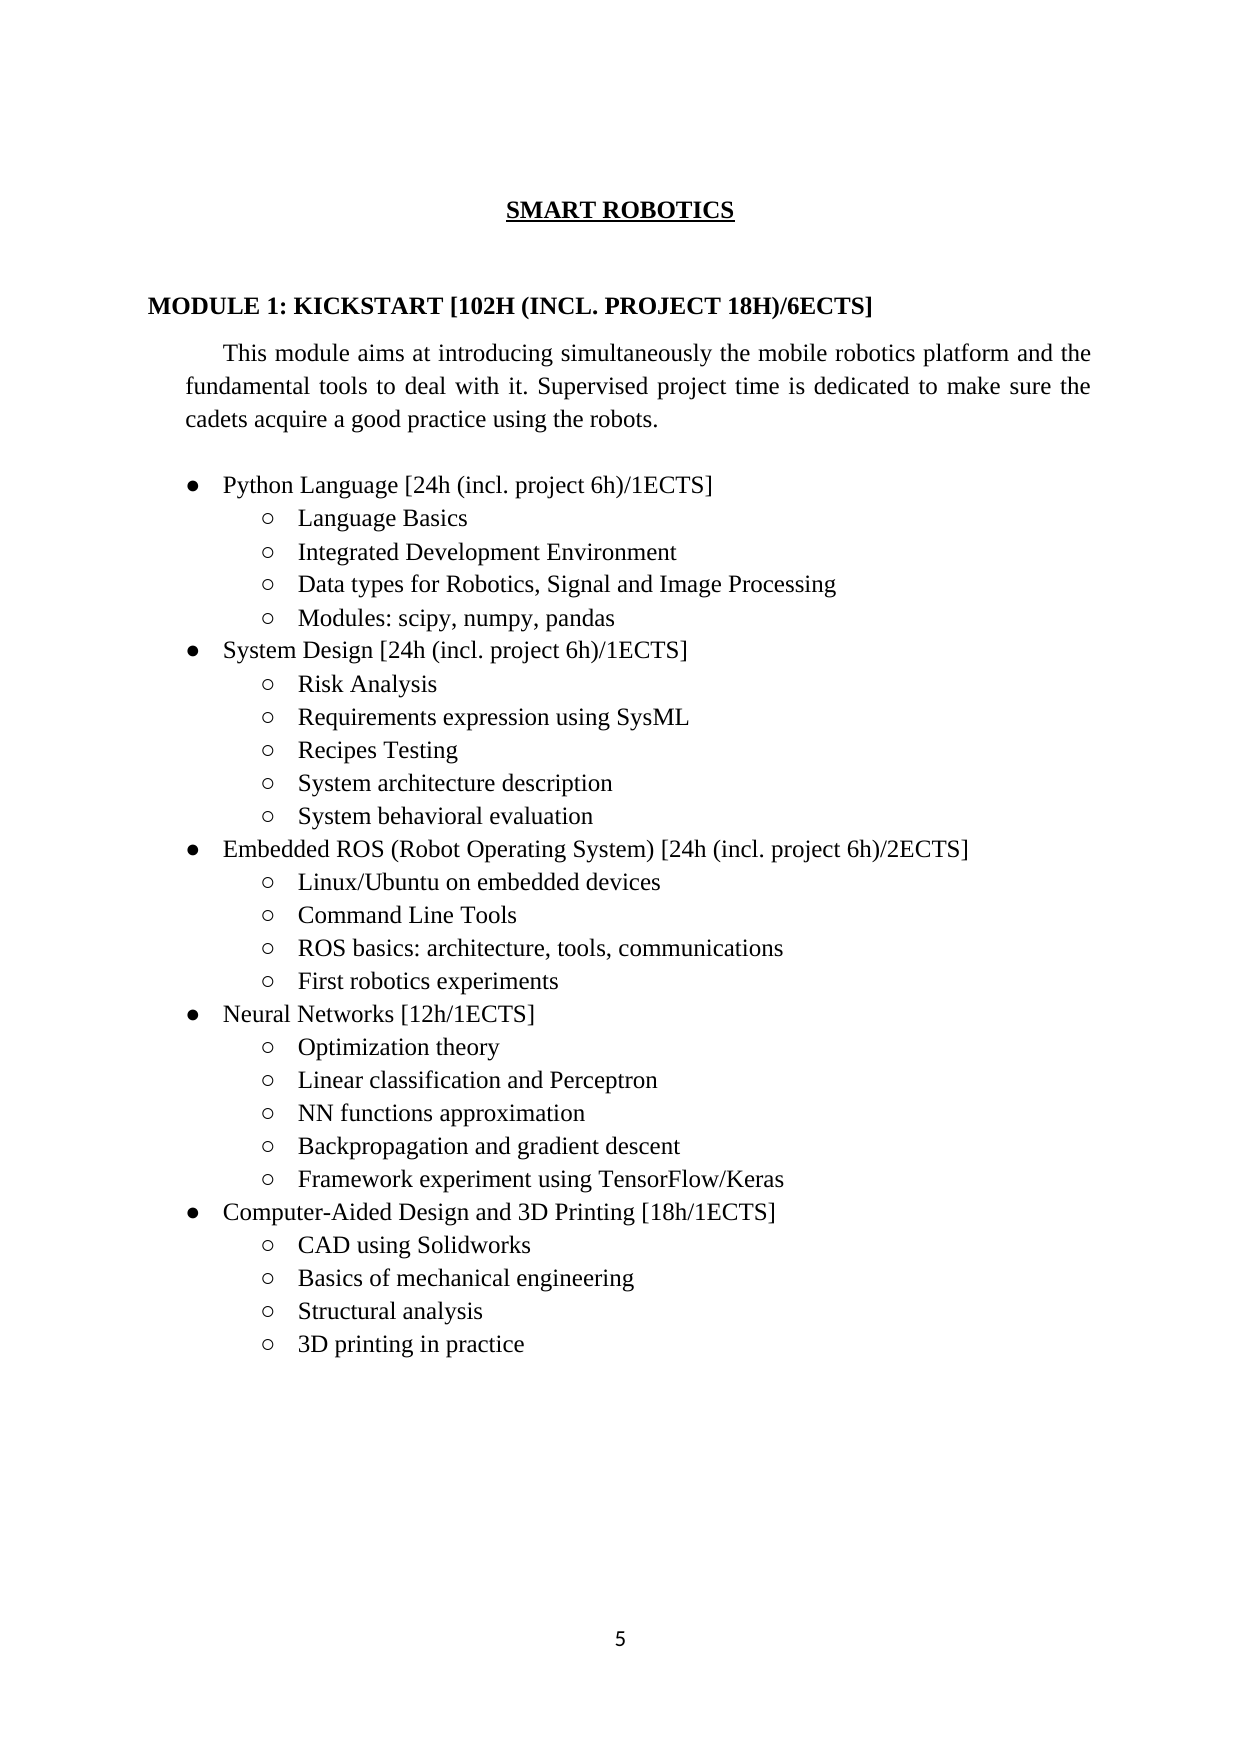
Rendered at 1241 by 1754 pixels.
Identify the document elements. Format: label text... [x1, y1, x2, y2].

list Linux/Ubuntu on embedded devices [260, 867, 1093, 896]
text SMART ROBOTICS [148, 195, 1093, 224]
list Framework experiment using TensorFlow/Keras [260, 1164, 1093, 1193]
list Optimization theory [260, 1032, 1093, 1061]
list Recipes Testing [260, 735, 1093, 763]
list Python Language [24h (incl. project 6h)/1ECTS] [185, 471, 1093, 499]
text This module aims at introducing simultaneously the mobile robotics platform and the fundamental tools to deal with it. Supervised project time is dedicated to make sure the cadets acquire a good practice using the robots. [185, 338, 1093, 433]
list Neural Networks [12h/1ECTS] [185, 999, 1093, 1028]
list Requirements expression using SysML [260, 702, 1093, 730]
list Linear classification and Perceptron [260, 1065, 1093, 1094]
list Computer-Aided Design and 3D Printing [18h/1ECTS] [185, 1197, 1093, 1226]
list Risk Analysis [260, 669, 1093, 697]
list Basics of mechanical engineering [260, 1263, 1093, 1292]
list ROS basics: architecture, tools, communications [260, 933, 1093, 962]
list First robotics experiments [260, 966, 1093, 994]
list System Design [24h (incl. project 6h)/1ECTS] [185, 636, 1093, 664]
list Language Basics [260, 503, 1093, 532]
list Structural analysis [260, 1296, 1093, 1325]
list Integrated Development Environment [260, 537, 1093, 565]
list Embedded ROS (Robot Operating System) [24h (incl. project 6h)/2ECTS] [185, 834, 1093, 862]
list System architecture description [260, 768, 1093, 796]
list Data types for Robotics, Signal and Image Processing [260, 569, 1093, 598]
text MODULE 1: KICKSTART [102H (INCL. PROJECT 18H)/6ECTS] [148, 291, 1093, 319]
list Backpropagation and gradient descent [260, 1131, 1093, 1160]
list CAD using Solidworks [260, 1230, 1093, 1259]
list 3D printing in practice [260, 1329, 1093, 1358]
list System behavioral evaluation [260, 801, 1093, 829]
list NN functions approximation [260, 1098, 1093, 1127]
list Modules: scipy, numpy, pandas [260, 603, 1093, 631]
list Command Line Tools [260, 900, 1093, 928]
